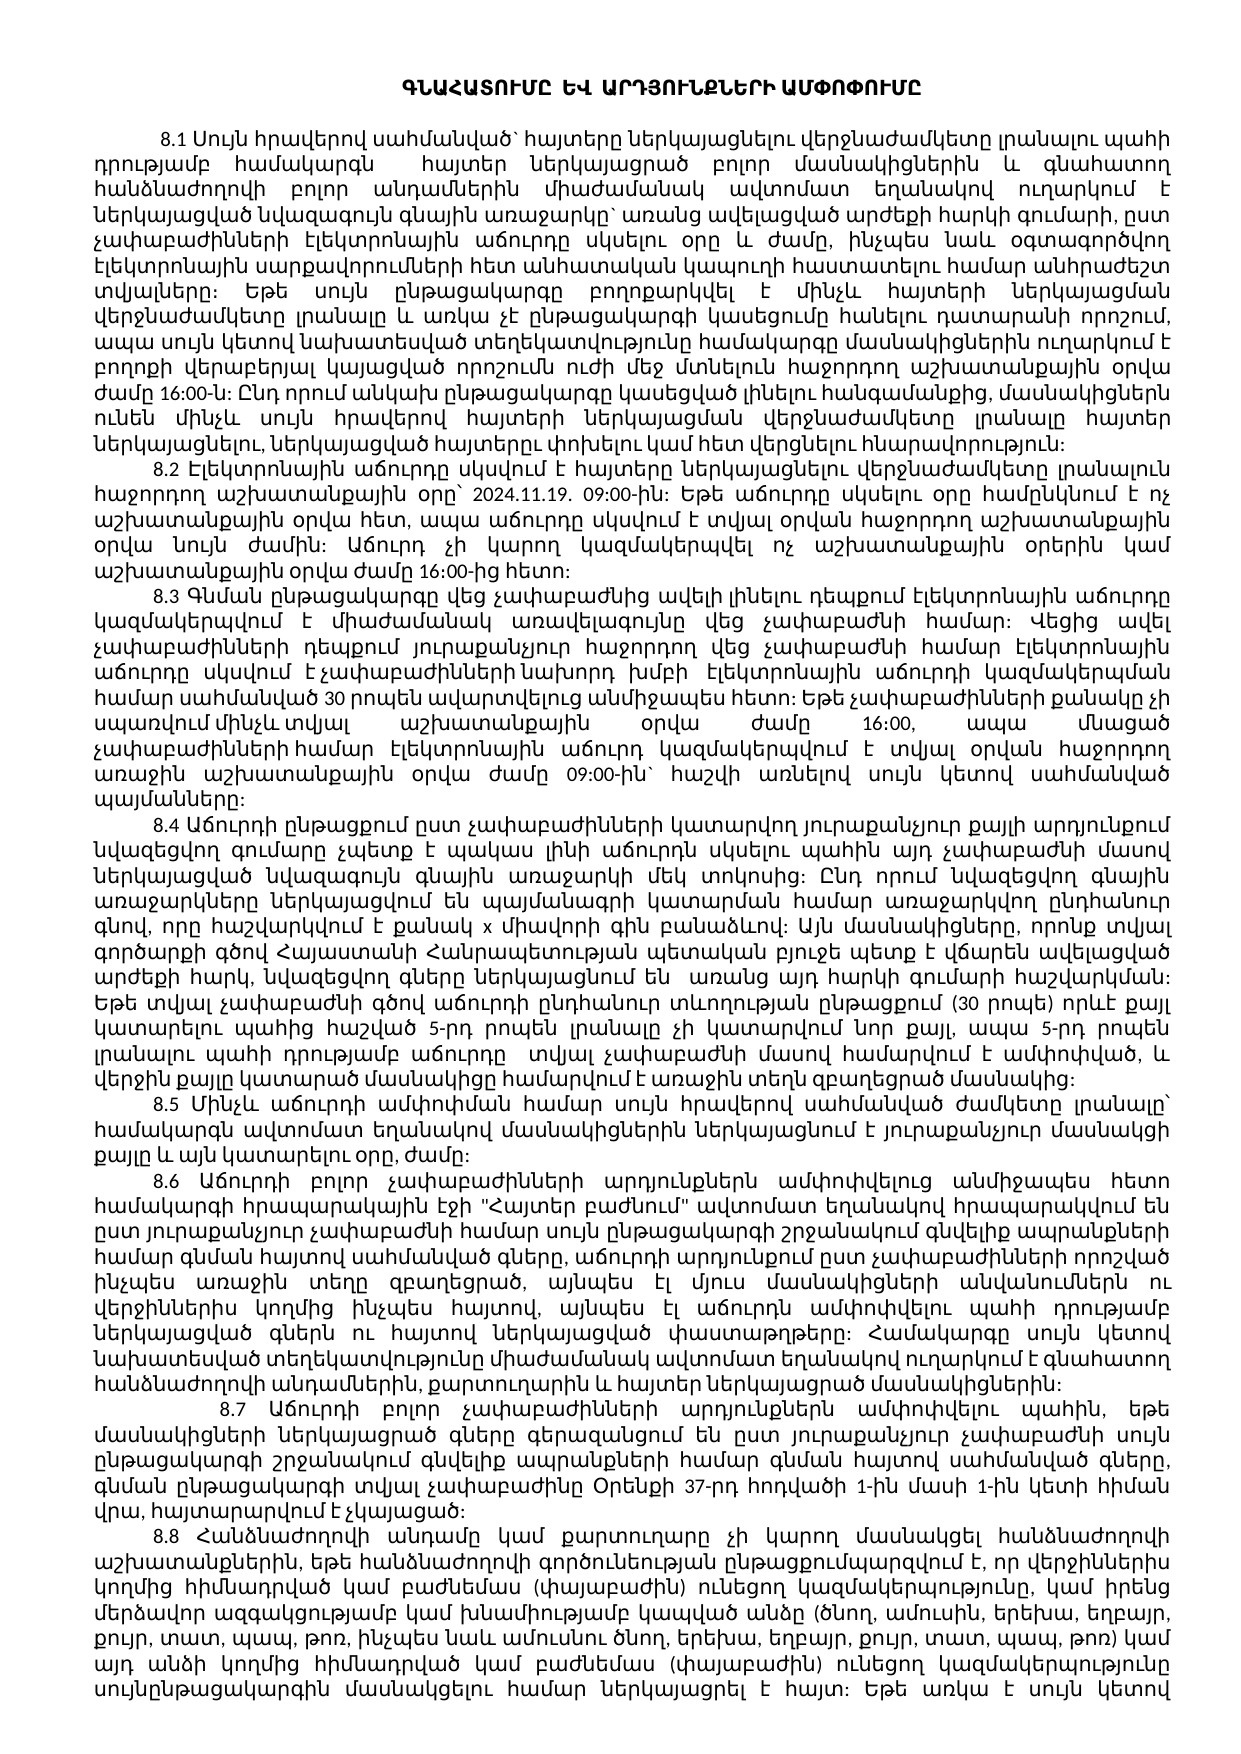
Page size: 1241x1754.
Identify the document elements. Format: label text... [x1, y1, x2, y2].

text 8.4 Աճուրդի ընթացքում ըստ չափաբաժինների կատարվող յուրաքանչյուր քայլի արդյունքում նվազեցվող գումարը չպետք է պակաս լինի աճուրդն սկսելու պահին այդ չափաբաժնի մասով ներկայացված նվազագույն գնային առաջարկի մեկ տոկոսից: Ընդ որում նվազեցվող գնային առաջարկները ներկայացվում են պայմանագրի կատարման համար առաջարկվող ընդհանուր գնով, որը հաշվարկվում է քանակ x միավորի գին բանաձևով: Այն մասնակիցները, որոնք տվյալ գործարքի գծով Հայաստանի Հանրապետության պետական բյուջե պետք է վճարեն ավելացված արժեքի հարկ, նվազեցվող գները ներկայացնում են առանց այդ հարկի գումարի հաշվարկման: Եթե տվյալ չափաբաժնի գծով աճուրդի ընդհանուր տևողության ընթացքում (30 րոպե) որևէ քայլ կատարելու պահից հաշված 5-րդ րոպեն լրանալը չի կատարվում նոր քայլ, ապա 5-րդ րոպեն լրանալու պահի դրությամբ աճուրդը տվյալ չափաբաժնի մասով համարվում է ամփոփված, և վերջին քայլը կատարած մասնակիցը համարվում է առաջին տեղն զբաղեցրած մասնակից: [94, 812, 1171, 1092]
text 8.6 Աճուրդի բոլոր չափաբաժինների արդյունքներն ամփոփվելուց անմիջապես հետո համակարգի հրապարակային էջի "Հայտեր բաժնում" ավտոմատ եղանակով հրապարակվում են ըստ յուրաքանչյուր չափաբաժնի համար սույն ընթացակարգի շրջանակում գնվելիք ապրանքների համար գնման հայտով սահմանված գները, աճուրդի արդյունքում ըստ չափաբաժինների որոշված ինչպես առաջին տեղը զբաղեցրած, այնպես էլ մյուս մասնակիցների անվանումներն ու վերջիններիս կողմից ինչպես հայտով, այնպես էլ աճուրդն ամփոփվելու պահի դրությամբ ներկայացված գներն ու հայտով ներկայացված փաստաթղթերը: Համակարգը սույն կետով նախատեսված տեղեկատվությունը միաժամանակ ավտոմատ եղանակով ուղարկում է գնահատող հանձնաժողովի անդամներին, քարտուղարին և հայտեր ներկայացրած մասնակիցներին: [94, 1168, 1171, 1397]
text ԳՆԱՀԱՏՈՒՄԸ ԵՎ ԱՐԴՅՈՒՆՔՆԵՐԻ ԱՄՓՈՓՈՒՄԸ [94, 75, 1171, 100]
text 8.2 Էլեկտրոնային աճուրդը սկսվում է հայտերը ներկայացնելու վերջնաժամկետը լրանալուն հաջորդող աշխատանքային օրը՝ 2024.11.19. 09:00 -ին: Եթե աճուրդը սկսելու օրը համընկնում է ոչ աշխատանքային օրվա հետ, ապա աճուրդը սկսվում է տվյալ օրվան հաջորդող աշխատանքային օրվա նույն ժամին: Աճուրդ չի կարող կազմակերպվել ոչ աշխատանքային օրերին կամ աշխատանքային օրվա ժամը 16։00-ից հետո: [94, 456, 1171, 583]
text 8.3 Գնման ընթացակարգը վեց չափաբաժնից ավելի լինելու դեպքում էլեկտրոնային աճուրդը կազմակերպվում է միաժամանակ առավելագույնը վեց չափաբաժնի համար: Վեցից ավել չափաբաժինների դեպքում յուրաքանչյուր հաջորդող վեց չափաբաժնի համար էլեկտրոնային աճուրդը սկսվում է չափաբաժինների նախորդ խմբի էլեկտրոնային աճուրդի կազմակերպման համար սահմանված 30 րոպեն ավարտվելուց անմիջապես հետո: Եթե չափաբաժինների քանակը չի սպառվում մինչև տվյալ աշխատանքային օրվա ժամը 16։00, ապա մնացած չափաբաժինների համար էլեկտրոնային աճուրդ կազմակերպվում է տվյալ օրվան հաջորդող առաջին աշխատանքային օրվա ժամը 09:00-ին` հաշվի առնելով սույն կետով սահմանված պայմանները: [94, 583, 1171, 812]
text 8.5 Մինչև աճուրդի ամփոփման համար սույն հրավերով սահմանված ժամկետը լրանալը՝ համակարգն ավտոմատ եղանակով մասնակիցներին ներկայացնում է յուրաքանչյուր մասնակցի քայլը և այն կատարելու օրը, ժամը: [94, 1092, 1171, 1168]
text 8.7 Աճուրդի բոլոր չափաբաժինների արդյունքներն ամփոփվելու պահին, եթե մասնակիցների ներկայացրած գները գերազանցում են ըստ յուրաքանչյուր չափաբաժնի սույն ընթացակարգի շրջանակում գնվելիք ապրանքների համար գնման հայտով սահմանված գները, գնման ընթացակարգի տվյալ չափաբաժինը Օրենքի 37-րդ հոդվածի 1-ին մասի 1-ին կետի հիման վրա, հայտարարվում է չկայացած: [94, 1397, 1171, 1524]
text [94, 1524, 1171, 1702]
text 8.1 Սույն հրավերով սահմանված` հայտերը ներկայացնելու վերջնաժամկետը լրանալու պահի դրությամբ համակարգն հայտեր ներկայացրած բոլոր մասնակիցներին և գնահատող հանձնաժողովի բոլոր անդամներին միաժամանակ ավտոմատ եղանակով ուղարկում է ներկայացված նվազագույն գնային առաջարկը` առանց ավելացված արժեքի հարկի գումարի, ըստ չափաբաժինների էլեկտրոնային աճուրդը սկսելու օրը և ժամը, ինչպես նաև օգտագործվող էլեկտրոնային սարքավորումների հետ անհատական կապուղի հաստատելու համար անհրաժեշտ տվյալները։ Եթե սույն ընթացակարգը բողոքարկվել է մինչև հայտերի ներկայացման վերջնաժամկետը լրանալը և առկա չէ ընթացակարգի կասեցումը հանելու դատարանի որոշում, ապա սույն կետով նախատեսված տեղեկատվությունը համակարգը մասնակիցներին ուղարկում է բողոքի վերաբերյալ կայացված որոշումն ուժի մեջ մտնելուն հաջորդող աշխատանքային օրվա ժամը 16:00-ն: Ընդ որում անկախ ընթացակարգը կասեցված լինելու հանգամանքից, մասնակիցներն ունեն մինչև սույն հրավերով հայտերի ներկայացման վերջնաժամկետը լրանալը հայտեր ներկայացնելու, ներկայացված հայտերըւ փոխելու կամ հետ վերցնելու հնարավորություն: [94, 126, 1171, 456]
